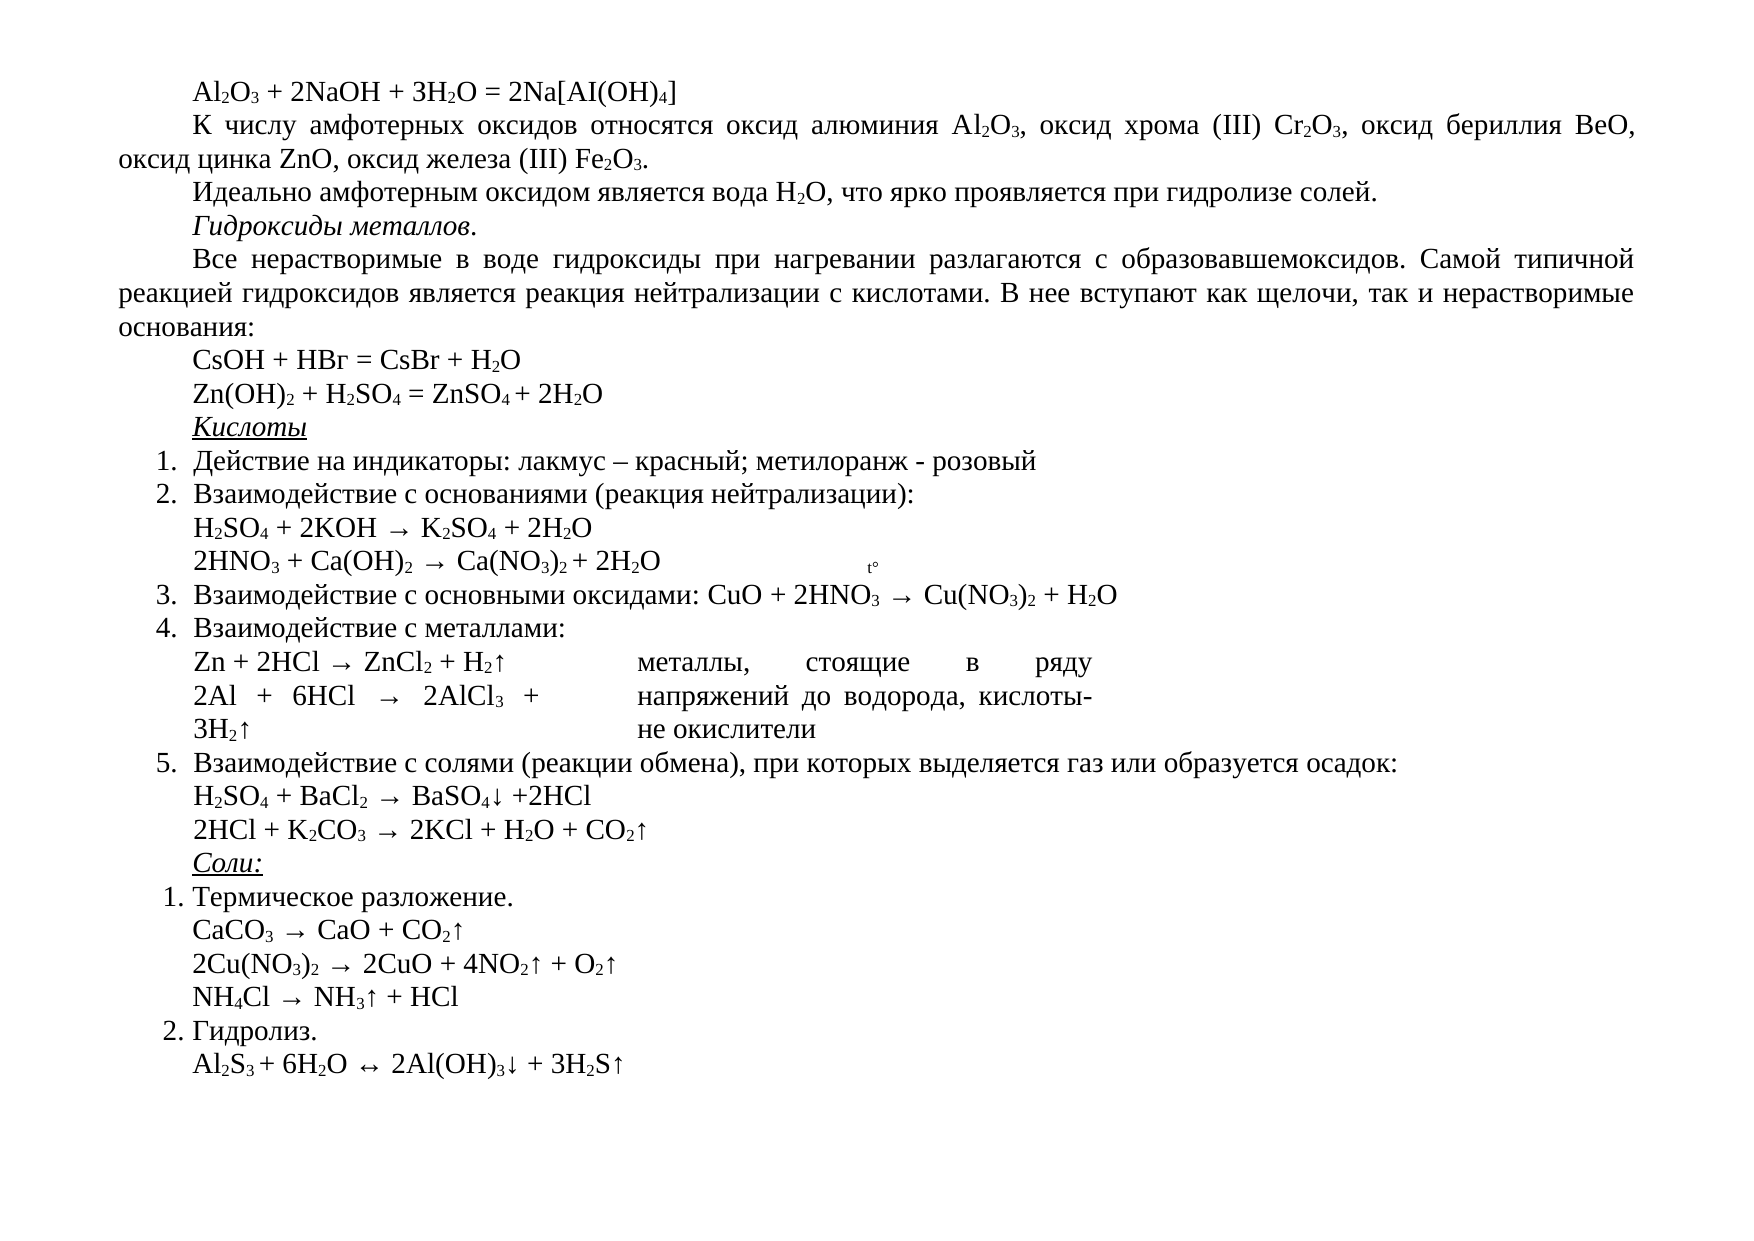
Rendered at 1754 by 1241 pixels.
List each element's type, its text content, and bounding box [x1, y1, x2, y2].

list Взаимодействие с основаниями (реакция нейтрализации): [156, 476, 1636, 510]
text Аl2О3 + 2NaOH + ЗН2O = 2Na[AI(OH)4] [118, 74, 1636, 107]
list Действие на индикаторы: лакмус – красный; метилоранж - розовый [156, 443, 1636, 476]
text Все нерастворимые в воде гидроксиды при нагревании разлагаются с образовавшемоксидов. Самой типичной реакцией гидроксидов является реакция нейтрализации с кислотами. В нее вступают как щелочи, так и нерастворимые основания: [118, 242, 1636, 342]
list Взаимодействие с основными оксидами: CuO + 2HNO3 → Cu(NO3)2 + H2O [156, 577, 1636, 611]
text Соли: [118, 845, 1636, 879]
text Идеально амфотерным оксидом является вода Н2O, что ярко проявляется при гидролизе солей. [118, 174, 1636, 208]
list Взаимодействие с металлами: [156, 611, 1636, 644]
list Термическое разложение. [162, 879, 1636, 912]
table_header металлы, стоящие в ряду напряжений до водорода, кислоты-не окислители [551, 644, 1104, 745]
list CaCO3 → CaO + CO2↑ [192, 912, 1636, 946]
list 2Cu(NO3)2 → 2CuO + 4NO2↑ + O2↑ [192, 946, 1636, 979]
text Zn(OH)2 + H2SO4 = ZnSO4 + 2Н2O [118, 376, 1636, 409]
list H2SO4 + BaCl2 → BaSO4↓ +2HCl [193, 778, 1636, 812]
list 2HCl + K2CO3 → 2KCl + H2O + CO2↑ [193, 812, 1636, 845]
text Гидроксиды металлов. [118, 208, 1636, 242]
list 2HNO3 + Ca(OH)2 → Ca(NO3)2 + 2H2O t° [193, 543, 1636, 577]
text CsOH + НВг = CsBr + Н2O [118, 342, 1636, 376]
table_header Zn + 2HCl → ZnCl2 + H2↑ 2Al + 6HCl → 2AlCl3 + 3H2↑ [107, 644, 551, 745]
list Al2S3 + 6H2O ↔ 2Al(OH)3↓ + 3H2S↑ [192, 1047, 1636, 1080]
list Взаимодействие с солями (реакции обмена), при которых выделяется газ или образуется осадок: [156, 745, 1636, 778]
text Кислоты [118, 409, 1636, 443]
list NH4Cl → NH3↑ + HCl [192, 979, 1636, 1013]
list H2SO4 + 2KOH → K2SO4 + 2H2O [193, 510, 1636, 543]
text К числу амфотерных оксидов относятся оксид алюминия Аl2О3, оксид хрома (III) Сr2O3, оксид бериллия ВеО, оксид цинка ZnO, оксид железа (III) Fe2O3. [118, 107, 1636, 174]
list Гидролиз. [162, 1013, 1636, 1047]
